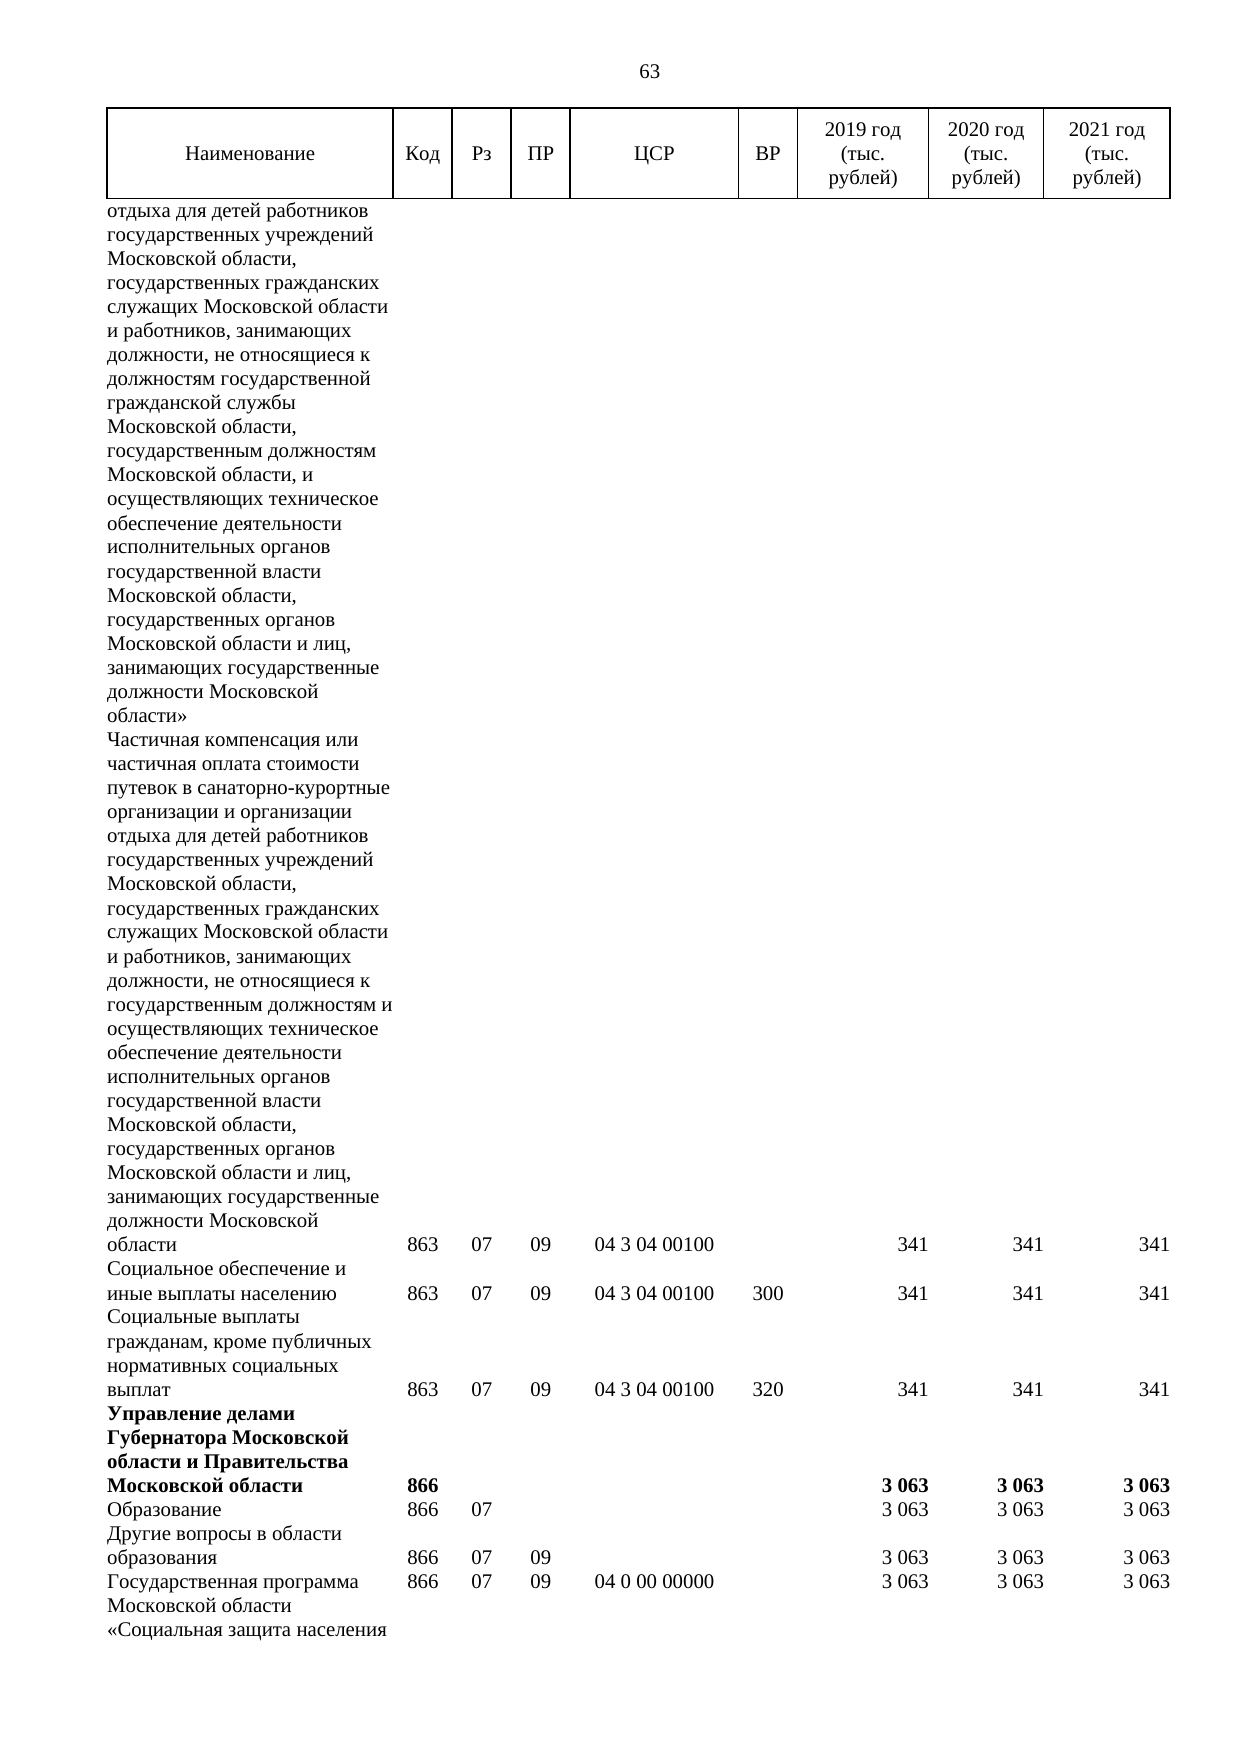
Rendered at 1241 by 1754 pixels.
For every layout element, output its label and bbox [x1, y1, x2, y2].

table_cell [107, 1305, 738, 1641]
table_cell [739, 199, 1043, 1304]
table_header [108, 109, 392, 198]
table_header [453, 109, 510, 198]
table_header [739, 109, 797, 198]
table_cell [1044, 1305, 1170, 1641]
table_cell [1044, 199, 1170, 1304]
table_header [512, 109, 569, 198]
table_header [929, 109, 1043, 198]
table_header [394, 109, 451, 198]
table_header [798, 109, 928, 198]
table_header [1044, 109, 1169, 198]
table_header [571, 109, 738, 198]
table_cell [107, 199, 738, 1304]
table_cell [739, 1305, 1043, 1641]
